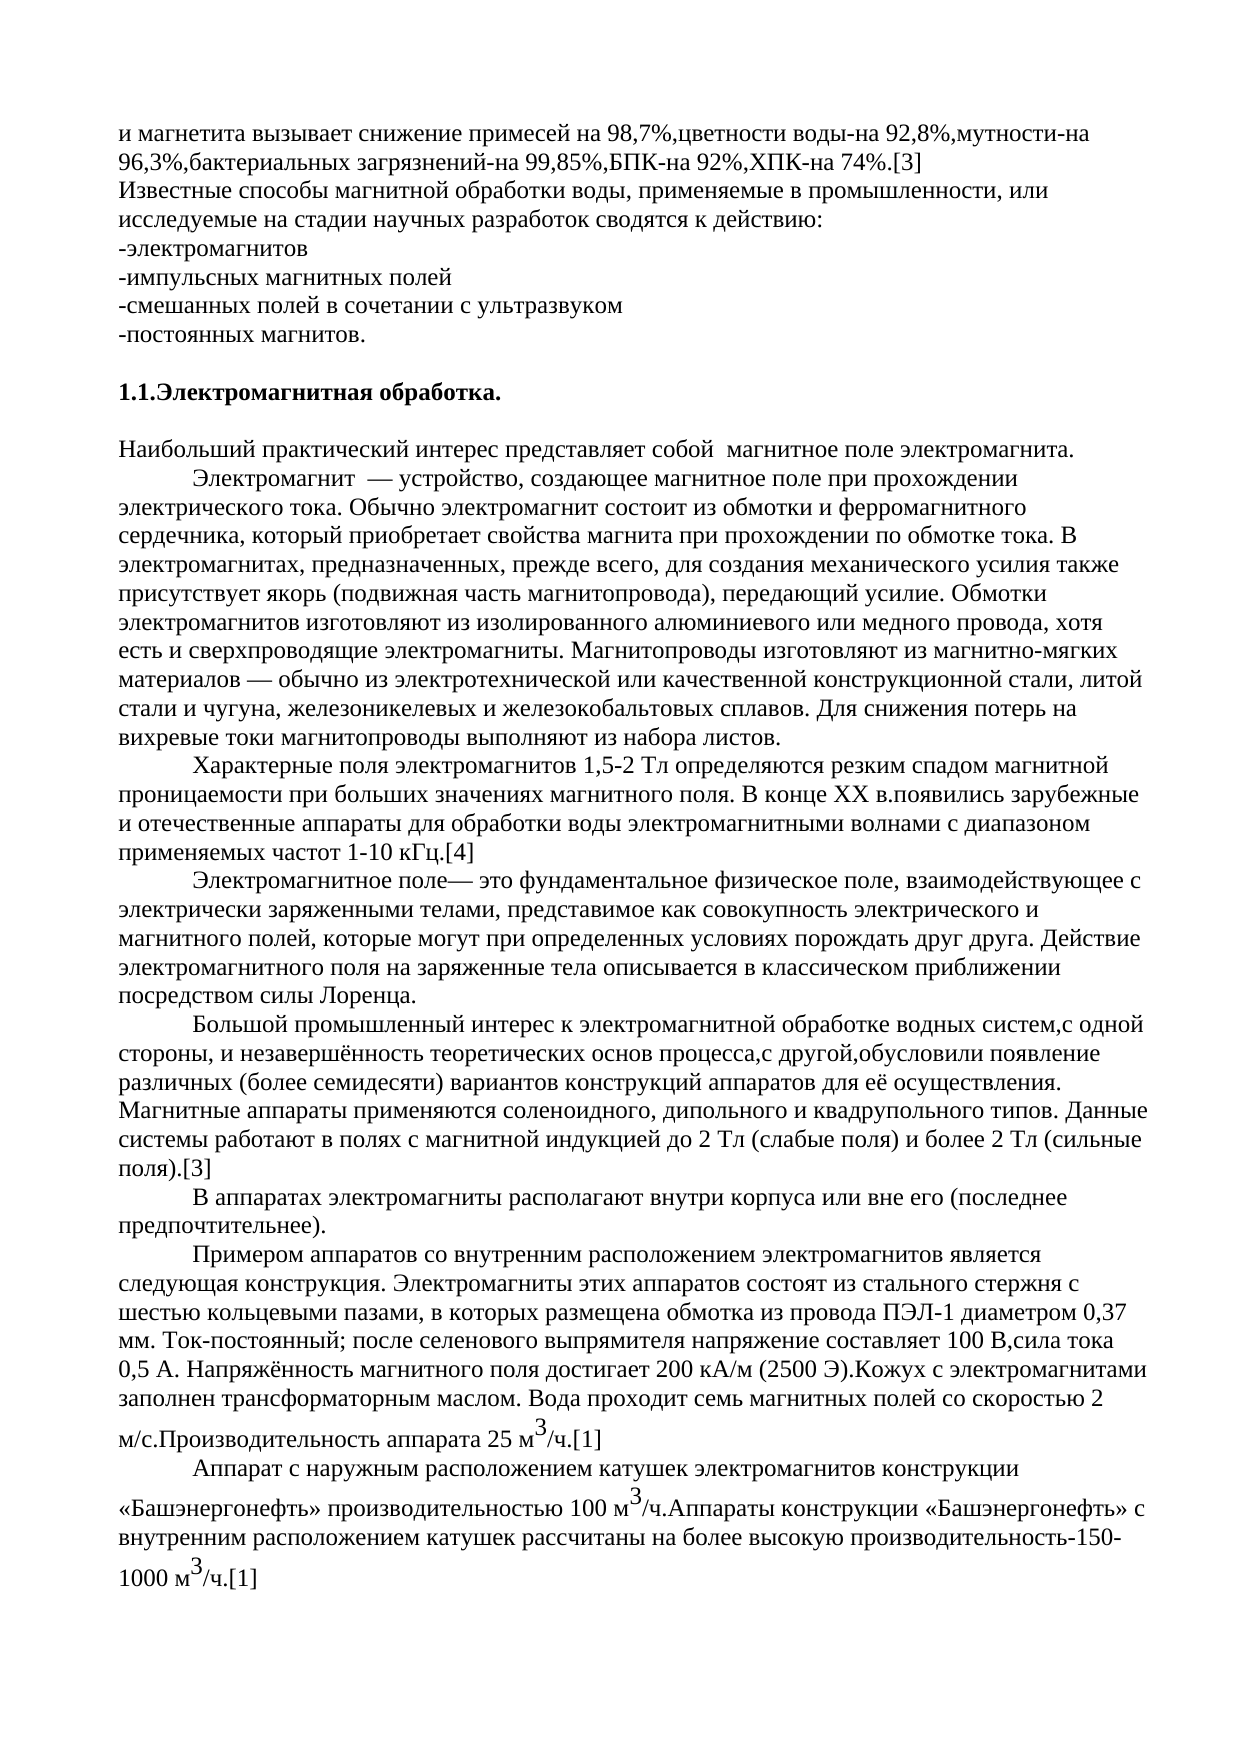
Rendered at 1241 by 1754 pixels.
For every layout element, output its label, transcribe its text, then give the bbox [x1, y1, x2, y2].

text -импульсных магнитных полей [118, 262, 1152, 291]
text 1.1.Электромагнитная обработка. [118, 377, 1152, 406]
text В аппаратах электромагниты располагают внутри корпуса или вне его (последнее предпочтительнее). [118, 1182, 1152, 1239]
text Характерные поля электромагнитов 1,5-2 Тл определяются резким спадом магнитной проницаемости при больших значениях магнитного поля. В конце XX в.появились зарубежные и отечественные аппараты для обработки воды электромагнитными волнами с диапазоном применяемых частот 1-10 кГц.[4] [118, 751, 1152, 866]
text Большой промышленный интерес к электромагнитной обработке водных систем,с одной стороны, и незавершённость теоретических основ процесса,с другой,обусловили появление различных (более семидесяти) вариантов конструкций аппаратов для её осуществления. Магнитные аппараты применяются соленоидного, дипольного и квадрупольного типов. Данные системы работают в полях с магнитной индукцией до 2 Тл (слабые поля) и более 2 Тл (сильные поля).[3] [118, 1009, 1152, 1182]
text Электромагнит — устройство, создающее магнитное поле при прохождении электрического тока. Обычно электромагнит состоит из обмотки и ферромагнитного сердечника, который приобретает свойства магнита при прохождении по обмотке тока. В электромагнитах, предназначенных, прежде всего, для создания механического усилия также присутствует якорь (подвижная часть магнитопровода), передающий усилие. Обмотки электромагнитов изготовляют из изолированного алюминиевого или медного провода, хотя есть и сверхпроводящие электромагниты. Магнитопроводы изготовляют из магнитно-мягких материалов — обычно из электротехнической или качественной конструкционной стали, литой стали и чугуна, железоникелевых и железокобальтовых сплавов. Для снижения потерь на вихревые токи магнитопроводы выполняют из набора листов. [118, 463, 1152, 751]
text Электромагнитное поле— это фундаментальное физическое поле, взаимодействующее с электрически заряженными телами, представимое как совокупность электрического и магнитного полей, которые могут при определенных условиях порождать друг друга. Действие электромагнитного поля на заряженные тела описывается в классическом приближении посредством силы Лоренца. [118, 866, 1152, 1009]
text Аппарат с наружным расположением катушек электромагнитов конструкции «Башэнергонефть» производительностью 100 м3/ч.Аппараты конструкции «Башэнергонефть» с внутренним расположением катушек рассчитаны на более высокую производительность-150-1000 м3/ч.[1] [118, 1453, 1152, 1592]
text Примером аппаратов со внутренним расположением электромагнитов является следующая конструкция. Электромагниты этих аппаратов состоят из стального стержня с шестью кольцевыми пазами, в которых размещена обмотка из провода ПЭЛ-1 диаметром . Ток-постоянный; после селенового выпрямителя напряжение составляет 100 В,сила тока 0,5 А. Напряжённость магнитного поля достигает 200 кА/м (2500 Э).Кожух с электромагнитами заполнен трансформаторным маслом. Вода проходит семь магнитных полей со скоростью 2 м/c.Производительность аппарата 25 м3/ч.[1] [118, 1239, 1152, 1453]
text Известные способы магнитной обработки воды, применяемые в промышленности, или исследуемые на стадии научных разработок сводятся к действию: -электромагнитов [118, 176, 1152, 262]
text -смешанных полей в сочетании с ультразвуком [118, 291, 1152, 319]
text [118, 118, 1152, 176]
text -постоянных магнитов. [118, 319, 1152, 348]
text Наибольший практический интерес представляет собой магнитное поле электромагнита. [118, 434, 1152, 463]
